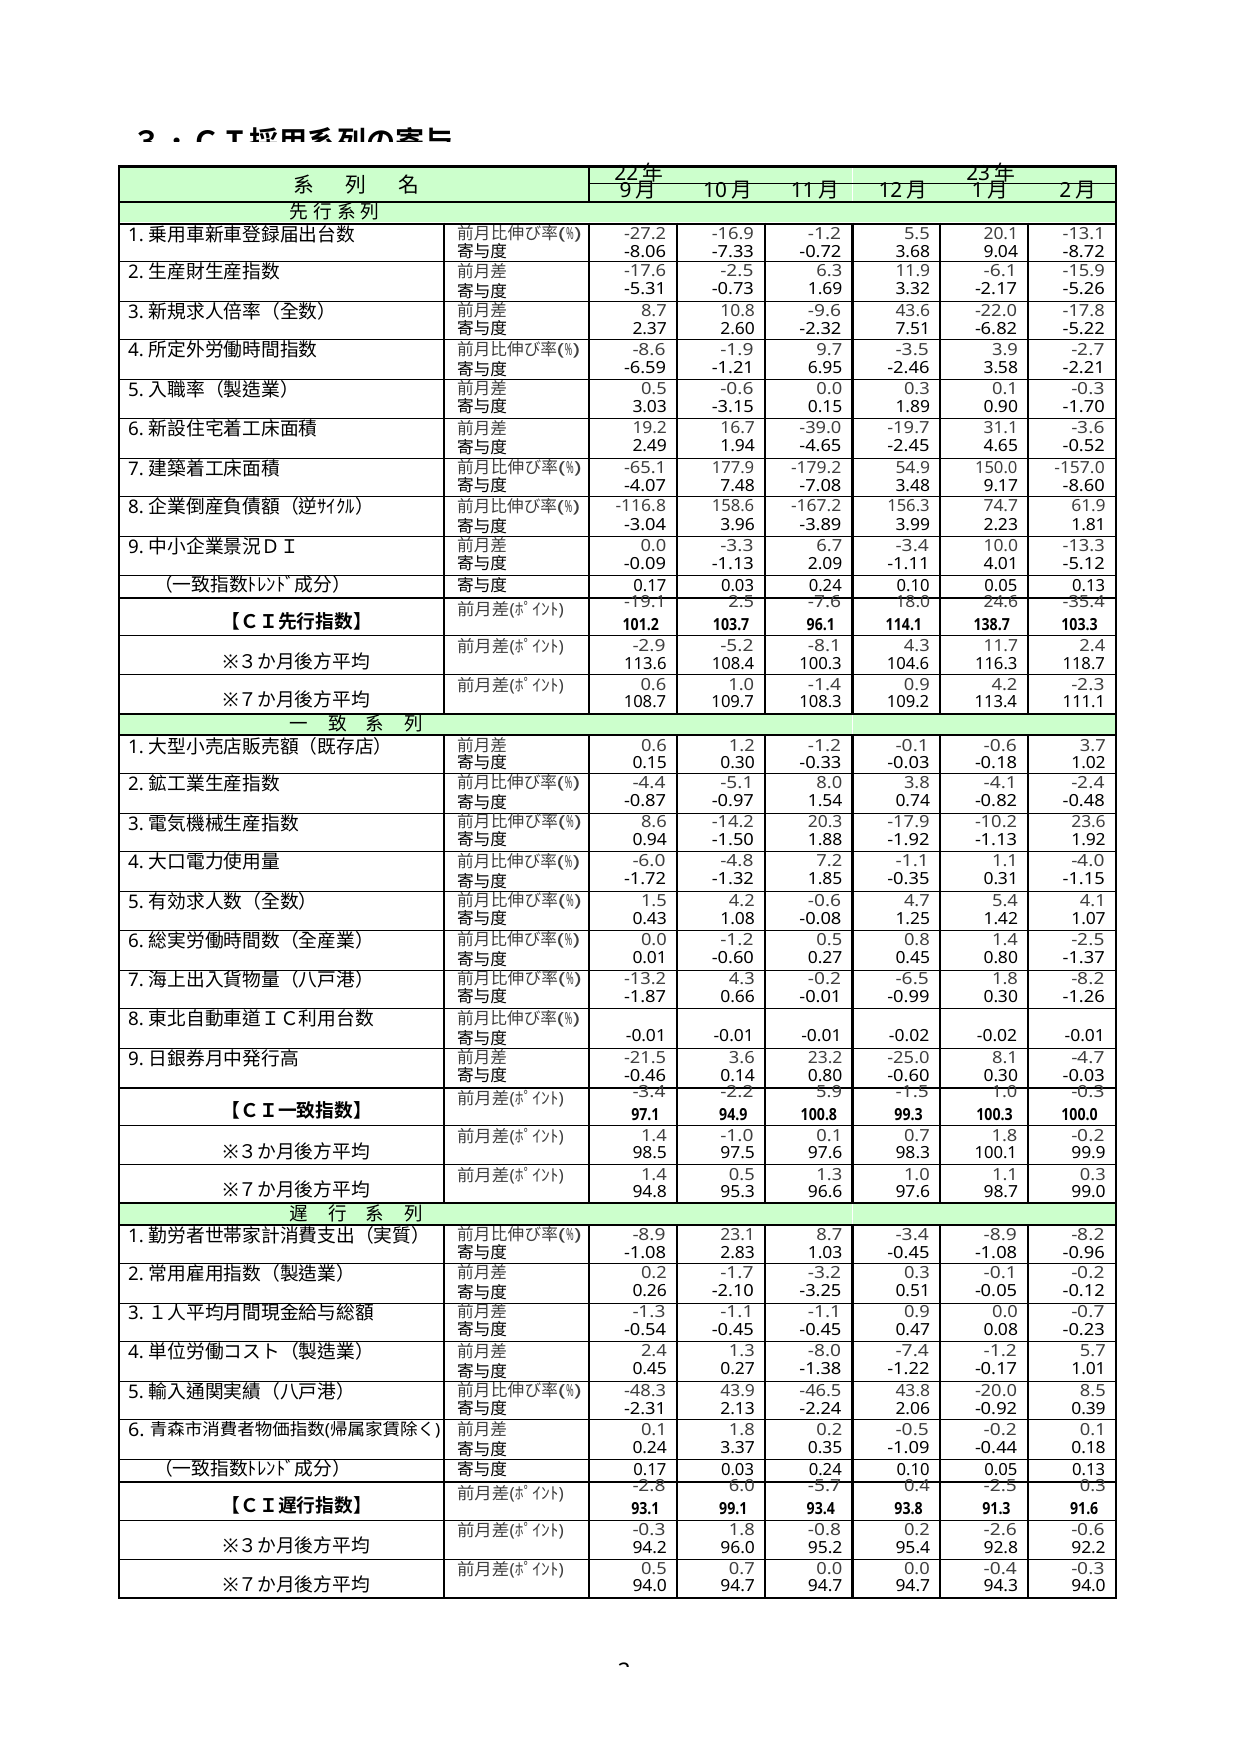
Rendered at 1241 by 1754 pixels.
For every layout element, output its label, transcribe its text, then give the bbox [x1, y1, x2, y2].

table_cell 2.4 0.45 [590, 1342, 676, 1381]
table_cell 遅 [120, 1204, 317, 1224]
table_cell 11.9 3.32 [854, 262, 939, 301]
table_cell -0.02 [941, 1009, 1027, 1048]
table_cell 0.3 91.6 [1029, 1483, 1115, 1519]
table_cell -5.2 108.4 [678, 636, 764, 674]
table_cell 5.7 1.01 [1029, 1342, 1115, 1381]
table_cell -2.6 92.8 [941, 1521, 1027, 1558]
table_cell -0.1 -0.03 [854, 736, 939, 773]
table_cell 6.0 99.1 [678, 1483, 764, 1519]
table_cell -19.1 101.2 [590, 599, 676, 635]
table_cell 前月差寄与度 [445, 1420, 588, 1459]
table_cell -17.6 -5.31 [590, 262, 676, 301]
table_cell -3.5 -2.46 [854, 340, 939, 379]
table_cell 20.1 9.04 [941, 225, 1027, 261]
table_cell 2月 [1028, 184, 1115, 201]
table_cell -2.5 91.3 [941, 1483, 1027, 1519]
table_cell -35.4 103.3 [1029, 599, 1115, 635]
table_cell 前月差(ﾎﾟｲﾝﾄ) [445, 1521, 588, 1558]
table_cell 5. 有効求人数（全数） [120, 892, 443, 929]
table_cell -8.0 -1.38 [766, 1342, 851, 1381]
table_cell 4.3 0.66 [678, 971, 764, 1008]
table_cell -6.5 -0.99 [854, 971, 939, 1008]
table_cell -6.1 -2.17 [941, 262, 1027, 301]
table_cell 4. 大口電力使用量 [120, 852, 443, 891]
table_cell 177.9 7.48 [678, 459, 764, 496]
table_cell 7. 海上出入貨物量（八戸港） [120, 971, 443, 1008]
table_cell 8. 企業倒産負債額（逆ｻｲｸﾙ） [120, 497, 443, 536]
table_cell 前月差寄与度 [445, 1264, 588, 1302]
table_cell 0.8 0.45 [854, 931, 939, 969]
table_cell -0.1 -0.05 [941, 1264, 1027, 1302]
table_cell 23.2 0.80 [766, 1049, 851, 1087]
table_cell 0.2 0.26 [590, 1264, 676, 1302]
table_cell -3.3 -1.13 [678, 537, 764, 574]
table_cell -1.1 -0.45 [766, 1304, 851, 1341]
table_cell -1.5 99.3 [854, 1089, 939, 1125]
table_cell 0.6 0.15 [590, 736, 676, 773]
table_cell 16.7 1.94 [678, 419, 764, 458]
table_cell 61.9 1.81 [1029, 497, 1115, 536]
table_cell 8.7 2.37 [590, 302, 676, 339]
table_cell 43.8 2.06 [854, 1382, 939, 1419]
table_cell [940, 715, 1028, 734]
table_cell -4.7 -0.03 [1029, 1049, 1115, 1087]
table_cell 24.6 138.7 [941, 599, 1027, 635]
table_cell -167.2 -3.89 [766, 497, 851, 536]
table_cell [1028, 715, 1115, 734]
table_cell 前月比伸び率(%)寄与度 [445, 774, 588, 813]
table_cell -8.6 -6.59 [590, 340, 676, 379]
table_cell 0.17 [590, 576, 676, 597]
table_cell -21.5 -0.46 [590, 1049, 676, 1087]
table_cell 0.7 98.3 [854, 1126, 939, 1164]
table_cell 1.8 3.37 [678, 1420, 764, 1459]
table_cell ※７か月後方平均 [120, 675, 443, 712]
table_cell -2.7 -2.21 [1029, 340, 1115, 379]
table_cell 9月 [590, 184, 677, 201]
table_cell 前月差(ﾎﾟｲﾝﾄ) [445, 1126, 588, 1164]
table_cell -15.9 -5.26 [1029, 262, 1115, 301]
table_cell -7.6 96.1 [766, 599, 851, 635]
table_cell 150.0 9.17 [941, 459, 1027, 496]
table_cell 6. 新設住宅着工床面積 [120, 419, 443, 458]
table_cell 11月 [765, 184, 852, 201]
table_cell -1.1 -0.35 [854, 852, 939, 891]
table_cell -157.0 -8.60 [1029, 459, 1115, 496]
table_cell 【ＣＩ一致指数】 [120, 1089, 443, 1125]
table_cell 0.3 99.0 [1029, 1165, 1115, 1202]
table_cell 4.3 104.6 [854, 636, 939, 674]
table_cell -3.4 -1.11 [854, 537, 939, 574]
table_cell 0.4 93.8 [854, 1483, 939, 1519]
table_cell 前月比伸び率(%)寄与度 [445, 497, 588, 536]
table_cell 0.9 0.47 [854, 1304, 939, 1341]
table_cell -2.8 93.1 [590, 1483, 676, 1519]
table_cell -9.6 -2.32 [766, 302, 851, 339]
table_cell 【ＣＩ先行指数】 [120, 599, 443, 635]
table_cell 0.10 [854, 576, 939, 597]
table_cell 前月比伸び率(%) 寄与度 [445, 1382, 588, 1419]
table_cell 致 [317, 715, 355, 734]
table_cell -65.1 -4.07 [590, 459, 676, 496]
table_cell [444, 715, 589, 734]
table_cell 前月差(ﾎﾟｲﾝﾄ) [445, 1483, 588, 1519]
table_cell 2. 常用雇用指数（製造業） [120, 1264, 443, 1302]
table_cell -25.0 -0.60 [854, 1049, 939, 1087]
table_cell -39.0 -4.65 [766, 419, 851, 458]
table_cell 1.0 97.6 [854, 1165, 939, 1202]
table_cell [677, 715, 765, 734]
table_cell -2.5 -1.37 [1029, 931, 1115, 969]
table_cell -0.01 [1029, 1009, 1115, 1048]
table_cell 43.9 2.13 [678, 1382, 764, 1419]
table_cell 5.4 1.42 [941, 892, 1027, 929]
table_cell 2. 鉱工業生産指数 [120, 774, 443, 813]
table_cell 6. 青森市消費者物価指数(帰属家賃除く) [120, 1420, 443, 1459]
table_cell 23.1 2.83 [678, 1226, 764, 1262]
table_cell -46.5 -2.24 [766, 1382, 851, 1419]
table_cell -14.2 -1.50 [678, 814, 764, 851]
table_cell 3.7 1.02 [1029, 736, 1115, 773]
table_cell -3.4 97.1 [590, 1089, 676, 1125]
table_cell 8.7 1.03 [766, 1226, 851, 1262]
table_cell [765, 715, 852, 734]
table_cell 8.6 0.94 [590, 814, 676, 851]
table_cell 寄与度 [445, 1460, 588, 1481]
table_cell -6.0 -1.72 [590, 852, 676, 891]
table_cell 前月比伸び率(%) 寄与度 [445, 814, 588, 851]
table_cell 前月差 寄与度 [445, 1304, 588, 1341]
table_cell 前月差 寄与度 [445, 537, 588, 574]
table_cell -0.5 -1.09 [854, 1420, 939, 1459]
table_cell 1.1 98.7 [941, 1165, 1027, 1202]
table_header [765, 168, 852, 183]
table_cell 8.5 0.39 [1029, 1382, 1115, 1419]
table_cell 0.3 0.51 [854, 1264, 939, 1302]
table_cell 5.9 100.8 [766, 1089, 851, 1125]
table_cell [765, 1204, 852, 1224]
table_cell 0.5 3.03 [590, 380, 676, 418]
table_cell 0.5 95.3 [678, 1165, 764, 1202]
table_cell 0.0 0.08 [941, 1304, 1027, 1341]
table_cell 0.13 [1029, 1460, 1115, 1481]
table_cell 系 [355, 1204, 393, 1224]
table_cell -22.0 -6.82 [941, 302, 1027, 339]
table_cell 9.7 6.95 [766, 340, 851, 379]
table_cell -4.8 -1.32 [678, 852, 764, 891]
table_cell 前月比伸び率(%) 寄与度 [445, 225, 588, 261]
table_cell -10.2 -1.13 [941, 814, 1027, 851]
table_header 系 列 名 [120, 168, 588, 201]
table_cell 0.9 109.2 [854, 675, 939, 712]
table_cell -8.2 -1.26 [1029, 971, 1115, 1008]
table_cell 0.1 97.6 [766, 1126, 851, 1164]
table_cell 行 [317, 1204, 355, 1224]
table_cell 1.3 0.27 [678, 1342, 764, 1381]
table_cell -1.2 -0.33 [766, 736, 851, 773]
table_cell -19.7 -2.45 [854, 419, 939, 458]
table_cell 0.1 0.90 [941, 380, 1027, 418]
table_cell 前月差 寄与度 [445, 302, 588, 339]
table_cell -179.2 -7.08 [766, 459, 851, 496]
table_cell -2.4 -0.48 [1029, 774, 1115, 813]
table_cell 3.6 0.14 [678, 1049, 764, 1087]
table_cell 1.0 100.3 [941, 1089, 1027, 1125]
table_cell -16.9 -7.33 [678, 225, 764, 261]
table_cell -0.6 -0.18 [941, 736, 1027, 773]
table_cell [589, 715, 677, 734]
table_cell 前月差 寄与度 [445, 1049, 588, 1087]
table_cell 1.2 0.30 [678, 736, 764, 773]
table_cell 4.2 1.08 [678, 892, 764, 929]
table_cell -0.8 95.2 [766, 1521, 851, 1558]
table_cell 1.4 0.80 [941, 931, 1027, 969]
table_cell 前月比伸び率(%)寄与度 [445, 931, 588, 969]
table_cell -2.3 111.1 [1029, 675, 1115, 712]
table_cell -27.2 -8.06 [590, 225, 676, 261]
table_cell -8.2 -0.96 [1029, 1226, 1115, 1262]
table_cell 前月比伸び率(%) 寄与度 [445, 892, 588, 929]
table_cell ※３か月後方平均 [120, 1521, 443, 1558]
table_cell 0.0 94.7 [766, 1560, 851, 1597]
table_cell [444, 1204, 589, 1224]
table_cell 前月差寄与度 [445, 262, 588, 301]
table_cell 0.2 95.4 [854, 1521, 939, 1558]
table_cell （一致指数ﾄﾚﾝﾄﾞ成分） [120, 576, 443, 597]
table_cell 31.1 4.65 [941, 419, 1027, 458]
table_cell 前月差(ﾎﾟｲﾝﾄ) [445, 1165, 588, 1202]
table_cell 4. 単位労働コスト（製造業） [120, 1342, 443, 1381]
table_cell -3.4 -0.45 [854, 1226, 939, 1262]
table_cell 7. 建築着工床面積 [120, 459, 443, 496]
table_cell 10月 [677, 184, 765, 201]
table_cell -0.3 94.0 [1029, 1560, 1115, 1597]
table_cell -0.7 -0.23 [1029, 1304, 1115, 1341]
table_cell 0.5 94.0 [590, 1560, 676, 1597]
table_header [677, 168, 765, 183]
table_cell -20.0 -0.92 [941, 1382, 1027, 1419]
table_cell -48.3 -2.31 [590, 1382, 676, 1419]
table_cell 0.7 94.7 [678, 1560, 764, 1597]
table_cell -8.1 100.3 [766, 636, 851, 674]
table_cell 0.2 0.35 [766, 1420, 851, 1459]
table_cell 一 [120, 715, 317, 734]
table_cell -0.01 [678, 1009, 764, 1048]
table_cell 先 行 系 列 [120, 203, 1115, 222]
table_cell 0.10 [854, 1460, 939, 1481]
table_cell 8.1 0.30 [941, 1049, 1027, 1087]
table_cell 1.1 0.31 [941, 852, 1027, 891]
table_cell -13.3 -5.12 [1029, 537, 1115, 574]
table_cell -0.3 94.2 [590, 1521, 676, 1558]
table_cell -1.7 -2.10 [678, 1264, 764, 1302]
table_header 23年 [940, 168, 1115, 183]
table_cell 8. 東北自動車道ＩＣ利用台数 [120, 1009, 443, 1048]
table_cell -2.5 -0.73 [678, 262, 764, 301]
table_cell 4. 所定外労働時間指数 [120, 340, 443, 379]
table_cell 0.17 [590, 1460, 676, 1481]
table_cell 0.05 [941, 576, 1027, 597]
table_cell 19.2 2.49 [590, 419, 676, 458]
table_cell 0.1 0.18 [1029, 1420, 1115, 1459]
table_cell -2.2 94.9 [678, 1089, 764, 1125]
table_cell -5.7 93.4 [766, 1483, 851, 1519]
table_cell 11.7 116.3 [941, 636, 1027, 674]
table_cell -7.4 -1.22 [854, 1342, 939, 1381]
table_header 22年 [590, 168, 677, 183]
table_cell -8.9 -1.08 [941, 1226, 1027, 1262]
table_cell 1.8 0.30 [941, 971, 1027, 1008]
table_cell ※７か月後方平均 [120, 1165, 443, 1202]
table_cell 0.24 [766, 1460, 851, 1481]
table_cell 54.9 3.48 [854, 459, 939, 496]
table_cell 系 [355, 715, 393, 734]
table_cell -4.4 -0.87 [590, 774, 676, 813]
table_cell -1.2 -0.17 [941, 1342, 1027, 1381]
table_cell 4.1 1.07 [1029, 892, 1115, 929]
table_cell 5. 輸入通関実績（八戸港） [120, 1382, 443, 1419]
table_cell 0.0 94.7 [854, 1560, 939, 1597]
table_cell 0.05 [941, 1460, 1027, 1481]
table_cell 前月比伸び率(%)寄与度 [445, 852, 588, 891]
table_cell -13.2 -1.87 [590, 971, 676, 1008]
table_cell 1.8 96.0 [678, 1521, 764, 1558]
table_cell 1. 大型小売店販売額（既存店） [120, 736, 443, 773]
table_cell [853, 715, 940, 734]
table_cell 18.0 114.1 [854, 599, 939, 635]
table_cell 前月差(ﾎﾟｲﾝﾄ) [445, 599, 588, 635]
table_cell 1.4 94.8 [590, 1165, 676, 1202]
table_cell 10.0 4.01 [941, 537, 1027, 574]
table_cell -0.2 -0.12 [1029, 1264, 1115, 1302]
table_cell 43.6 7.51 [854, 302, 939, 339]
table_cell 前月差(ﾎﾟｲﾝﾄ) [445, 675, 588, 712]
table_cell 156.3 3.99 [854, 497, 939, 536]
table_cell -0.6 -0.08 [766, 892, 851, 929]
table_cell -116.8 -3.04 [590, 497, 676, 536]
table_cell -1.2 -0.72 [766, 225, 851, 261]
table_cell 3. 新規求人倍率（全数） [120, 302, 443, 339]
table_cell 2.5 103.7 [678, 599, 764, 635]
table_cell 0.13 [1029, 576, 1115, 597]
table_cell 1. 乗用車新車登録届出台数 [120, 225, 443, 261]
table_cell -1.9 -1.21 [678, 340, 764, 379]
table_cell （一致指数ﾄﾚﾝﾄﾞ成分） [120, 1460, 443, 1481]
table_cell 1.0 109.7 [678, 675, 764, 712]
table_cell 23.6 1.92 [1029, 814, 1115, 851]
table_cell ※７か月後方平均 [120, 1560, 443, 1597]
table_cell [1028, 1204, 1115, 1224]
table_cell ※３か月後方平均 [120, 1126, 443, 1164]
table_cell [589, 1204, 677, 1224]
table_cell 8.0 1.54 [766, 774, 851, 813]
table_cell -1.4 108.3 [766, 675, 851, 712]
table_cell ※３か月後方平均 [120, 636, 443, 674]
table_cell 158.6 3.96 [678, 497, 764, 536]
table_cell 前月差寄与度 [445, 419, 588, 458]
table_cell -0.6 92.2 [1029, 1521, 1115, 1558]
table_cell -0.3 -1.70 [1029, 380, 1115, 418]
table_cell 6.3 1.69 [766, 262, 851, 301]
table_cell 0.1 0.24 [590, 1420, 676, 1459]
table_cell -0.01 [590, 1009, 676, 1048]
table_cell 前月比伸び率(%)寄与度 [445, 1009, 588, 1048]
table_cell 6. 総実労働時間数（全産業） [120, 931, 443, 969]
table_cell 74.7 2.23 [941, 497, 1027, 536]
table_cell 3.8 0.74 [854, 774, 939, 813]
table_cell 1.4 98.5 [590, 1126, 676, 1164]
table_cell 3.9 3.58 [941, 340, 1027, 379]
table_cell -0.4 94.3 [941, 1560, 1027, 1597]
table_cell 1.3 96.6 [766, 1165, 851, 1202]
table_cell 前月差 寄与度 [445, 736, 588, 773]
table_cell 9. 日銀券月中発行高 [120, 1049, 443, 1087]
table_cell -0.02 [854, 1009, 939, 1048]
table_cell -4.1 -0.82 [941, 774, 1027, 813]
table_cell 3. １人平均月間現金給与総額 [120, 1304, 443, 1341]
table_cell -0.2 -0.01 [766, 971, 851, 1008]
table_cell [853, 1204, 940, 1224]
table_cell 寄与度 [445, 576, 588, 597]
table_cell 【ＣＩ遅行指数】 [120, 1483, 443, 1519]
table_cell 0.03 [678, 576, 764, 597]
table_cell 4.7 1.25 [854, 892, 939, 929]
table_cell -5.1 -0.97 [678, 774, 764, 813]
table_cell 2.4 118.7 [1029, 636, 1115, 674]
table_cell 前月差 寄与度 [445, 380, 588, 418]
table_cell 10.8 2.60 [678, 302, 764, 339]
table_cell -0.3 100.0 [1029, 1089, 1115, 1125]
table_cell 5. 入職率（製造業） [120, 380, 443, 418]
table_cell 0.5 0.27 [766, 931, 851, 969]
table_cell -1.2 -0.60 [678, 931, 764, 969]
table_cell 3. 電気機械生産指数 [120, 814, 443, 851]
table_cell 1. 勤労者世帯家計消費支出（実質） [120, 1226, 443, 1262]
table_cell -17.9 -1.92 [854, 814, 939, 851]
table_cell 0.0 -0.09 [590, 537, 676, 574]
table_cell -0.2 -0.44 [941, 1420, 1027, 1459]
table_cell 0.24 [766, 576, 851, 597]
table_cell 4.2 113.4 [941, 675, 1027, 712]
table_header [853, 168, 940, 183]
table_cell -13.1 -8.72 [1029, 225, 1115, 261]
table_cell 前月比伸び率(%) 寄与度 [445, 971, 588, 1008]
table_cell 1.5 0.43 [590, 892, 676, 929]
table_cell -1.0 97.5 [678, 1126, 764, 1164]
table_cell 前月比伸び率(%)寄与度 [445, 340, 588, 379]
table_cell 0.6 108.7 [590, 675, 676, 712]
table_cell 前月比伸び率(%) 寄与度 [445, 1226, 588, 1262]
table_cell 列 [393, 1204, 444, 1224]
table_cell -2.9 113.6 [590, 636, 676, 674]
table_cell -1.1 -0.45 [678, 1304, 764, 1341]
table_cell -3.6 -0.52 [1029, 419, 1115, 458]
table_cell 0.3 1.89 [854, 380, 939, 418]
table_cell 9. 中小企業景況ＤＩ [120, 537, 443, 574]
table_cell [940, 1204, 1028, 1224]
table_cell -17.8 -5.22 [1029, 302, 1115, 339]
table_cell 前月差寄与度 [445, 1342, 588, 1381]
table_cell 前月比伸び率(%) 寄与度 [445, 459, 588, 496]
table_cell 列 [393, 715, 444, 734]
table_cell 0.03 [678, 1460, 764, 1481]
table_cell 5.5 3.68 [854, 225, 939, 261]
table_cell 20.3 1.88 [766, 814, 851, 851]
table_cell 前月差(ﾎﾟｲﾝﾄ) [445, 1560, 588, 1597]
table_cell 0.0 0.01 [590, 931, 676, 969]
table_cell 0.0 0.15 [766, 380, 851, 418]
table_cell -3.2 -3.25 [766, 1264, 851, 1302]
table_cell -1.3 -0.54 [590, 1304, 676, 1341]
table_cell 1月 [940, 184, 1028, 201]
table_cell 12月 [853, 184, 940, 201]
table_cell 2. 生産財生産指数 [120, 262, 443, 301]
table_cell 前月差(ﾎﾟｲﾝﾄ) [445, 1089, 588, 1125]
table_cell -4.0 -1.15 [1029, 852, 1115, 891]
table_cell [677, 1204, 765, 1224]
table_cell 6.7 2.09 [766, 537, 851, 574]
table_cell 前月差(ﾎﾟｲﾝﾄ) [445, 636, 588, 674]
table_cell -0.2 99.9 [1029, 1126, 1115, 1164]
table_cell 1.8 100.1 [941, 1126, 1027, 1164]
table_cell 7.2 1.85 [766, 852, 851, 891]
table_cell -0.01 [766, 1009, 851, 1048]
table_cell -0.6 -3.15 [678, 380, 764, 418]
table_cell -8.9 -1.08 [590, 1226, 676, 1262]
